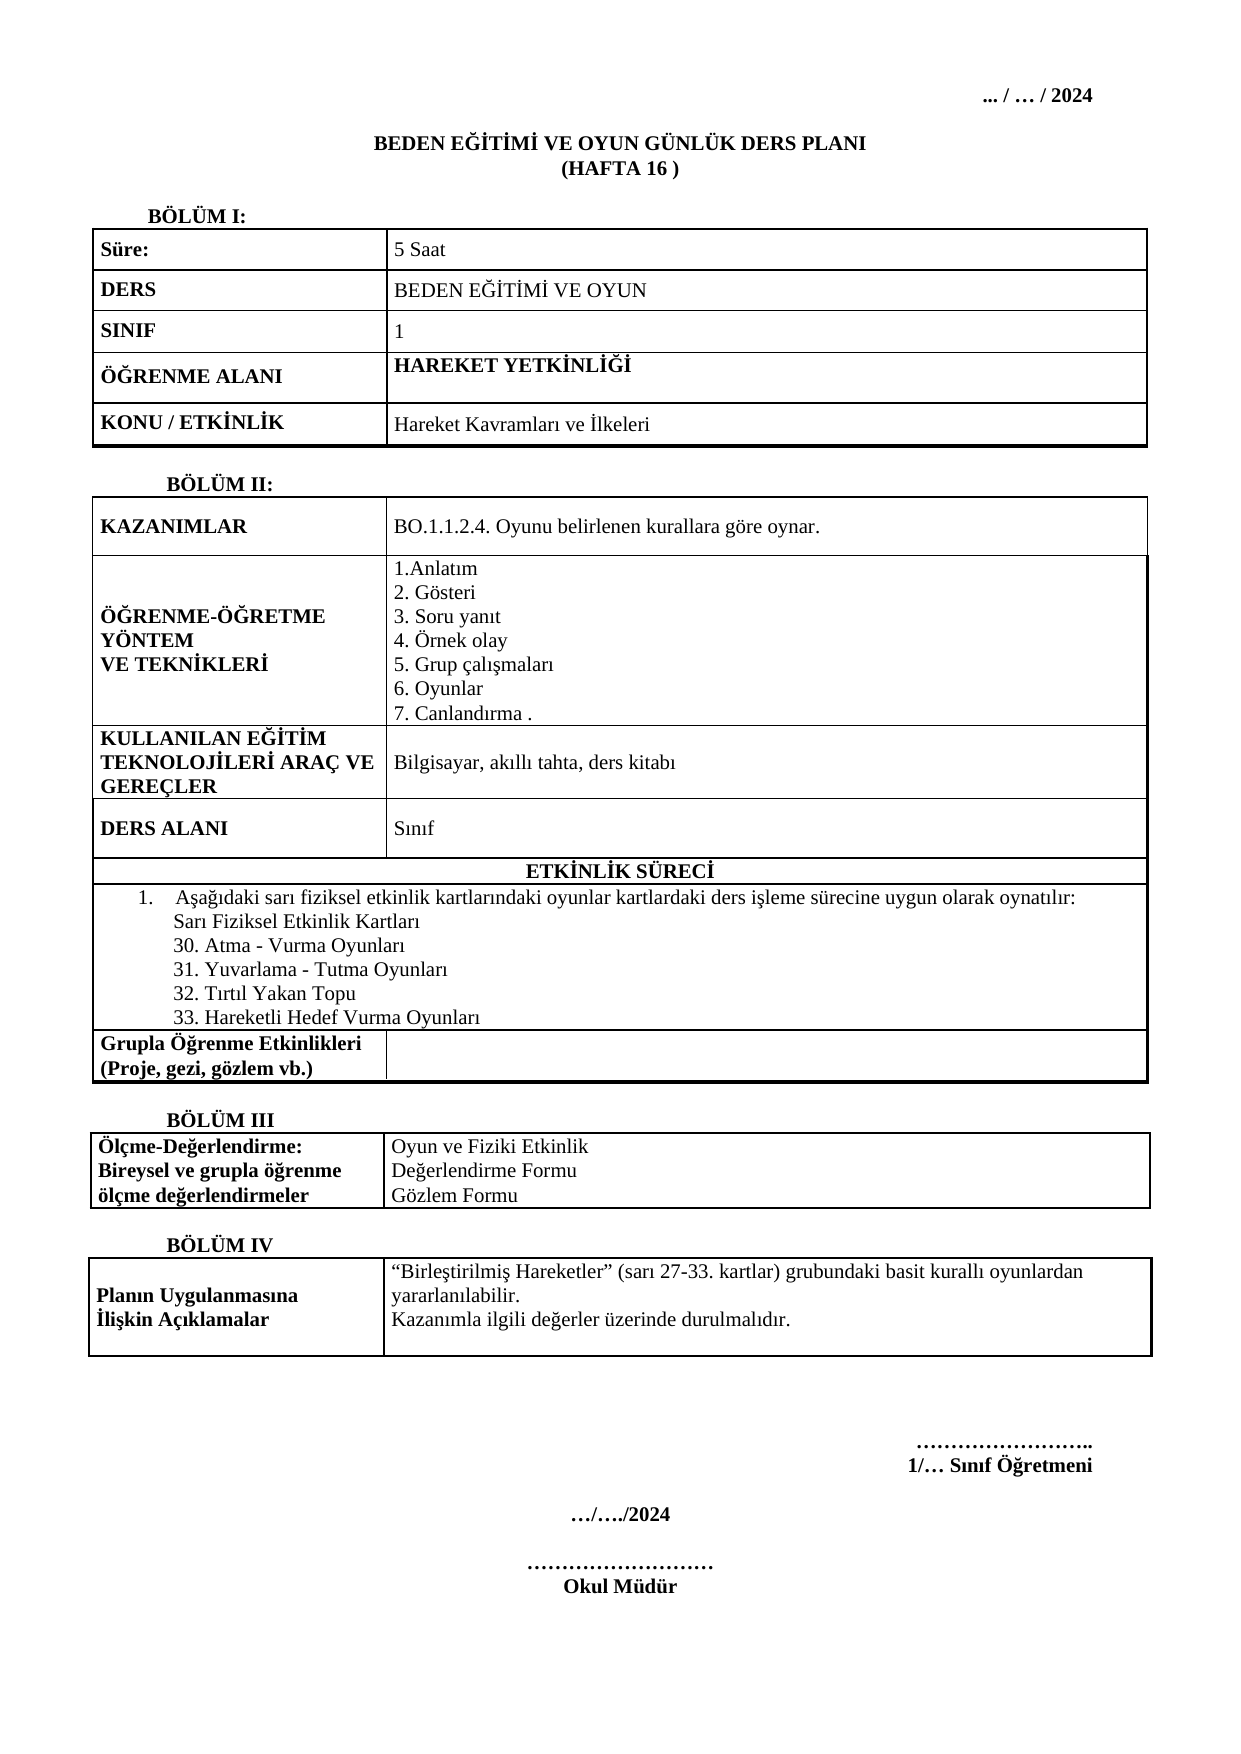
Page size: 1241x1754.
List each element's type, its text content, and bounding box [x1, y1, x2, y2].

text Okul Müdür [148, 1574, 1093, 1598]
table_cell Sınıf [387, 799, 1146, 857]
table_cell [387, 1031, 1146, 1079]
table_cell 1.Anlatım 2. Gösteri 3. Soru yanıt 4. Örnek olay 5. Grup çalışmaları 6. Oyunlar 7. Canlandırma . [387, 556, 1146, 724]
table_header Oyun ve Fiziki Etkinlik Değerlendirme Formu Gözlem Formu [385, 1134, 1149, 1207]
text BEDEN EĞİTİMİ VE OYUN GÜNLÜK DERS PLANI [148, 131, 1093, 155]
table_cell Grupla Öğrenme Etkinlikleri (Proje, gezi, gözlem vb.) [94, 1031, 386, 1079]
table_cell DERS ALANI [94, 799, 386, 857]
table_cell KULLANILAN EĞİTİM TEKNOLOJİLERİ ARAÇ VE GEREÇLER [93, 726, 386, 798]
subtitle BÖLÜM III [148, 1108, 1093, 1132]
table_header “Birleştirilmiş Hareketler” (sarı 27-33. kartlar) grubundaki basit kurallı oyunlardan yararlanılabilir. Kazanımla ilgili değerler üzerinde durulmalıdır. [385, 1259, 1150, 1355]
text ... / … / 2024 [148, 83, 1093, 107]
text 1/… Sınıf Öğretmeni [148, 1453, 1093, 1477]
table_cell KONU / ETKİNLİK [94, 404, 386, 444]
table_cell BEDEN EĞİTİMİ VE OYUN [388, 271, 1146, 310]
text ……………………… [148, 1550, 1093, 1574]
table_cell ÖĞRENME ALANI [94, 353, 386, 402]
table_cell ÖĞRENME-ÖĞRETME YÖNTEM VE TEKNİKLERİ [93, 556, 386, 724]
table_cell 1 [388, 311, 1146, 352]
text BÖLÜM I: [148, 203, 1093, 228]
table_cell Aşağıdaki sarı fiziksel etkinlik kartlarındaki oyunlar kartlardaki ders işleme sürecine uygun olarak oynatılır: Sarı Fiziksel Etkinlik Kartları 30. Atma - Vurma Oyunları 31. Yuvarlama - Tutma Oyunları 32. Tırtıl Yakan Topu 33. Hareketli Hedef Vurma Oyunları [94, 885, 1146, 1029]
table_cell HAREKET YETKİNLİĞİ [388, 353, 1146, 402]
table_header Ölçme-Değerlendirme: Bireysel ve grupla öğrenme ölçme değerlendirmeler [92, 1134, 383, 1207]
text …………………….. [148, 1429, 1093, 1453]
table_header KAZANIMLAR [93, 498, 386, 555]
table_cell SINIF [94, 311, 386, 352]
table_cell DERS [94, 271, 386, 310]
table_header Planın Uygulanmasına İlişkin Açıklamalar [90, 1259, 383, 1355]
subtitle BÖLÜM IV [148, 1233, 1093, 1257]
table_header BO.1.1.2.4. Oyunu belirlenen kurallara göre oynar. [387, 498, 1147, 555]
text …/…./2024 [148, 1502, 1093, 1526]
table_cell Bilgisayar, akıllı tahta, ders kitabı [387, 726, 1146, 798]
table_header 5 Saat [388, 230, 1146, 269]
text BÖLÜM II: [148, 472, 1093, 496]
table_cell ETKİNLİK SÜRECİ [94, 859, 1146, 883]
table_cell Hareket Kavramları ve İlkeleri [388, 404, 1146, 444]
text (HAFTA 16 ) [148, 155, 1093, 179]
table_header Süre: [94, 230, 386, 269]
